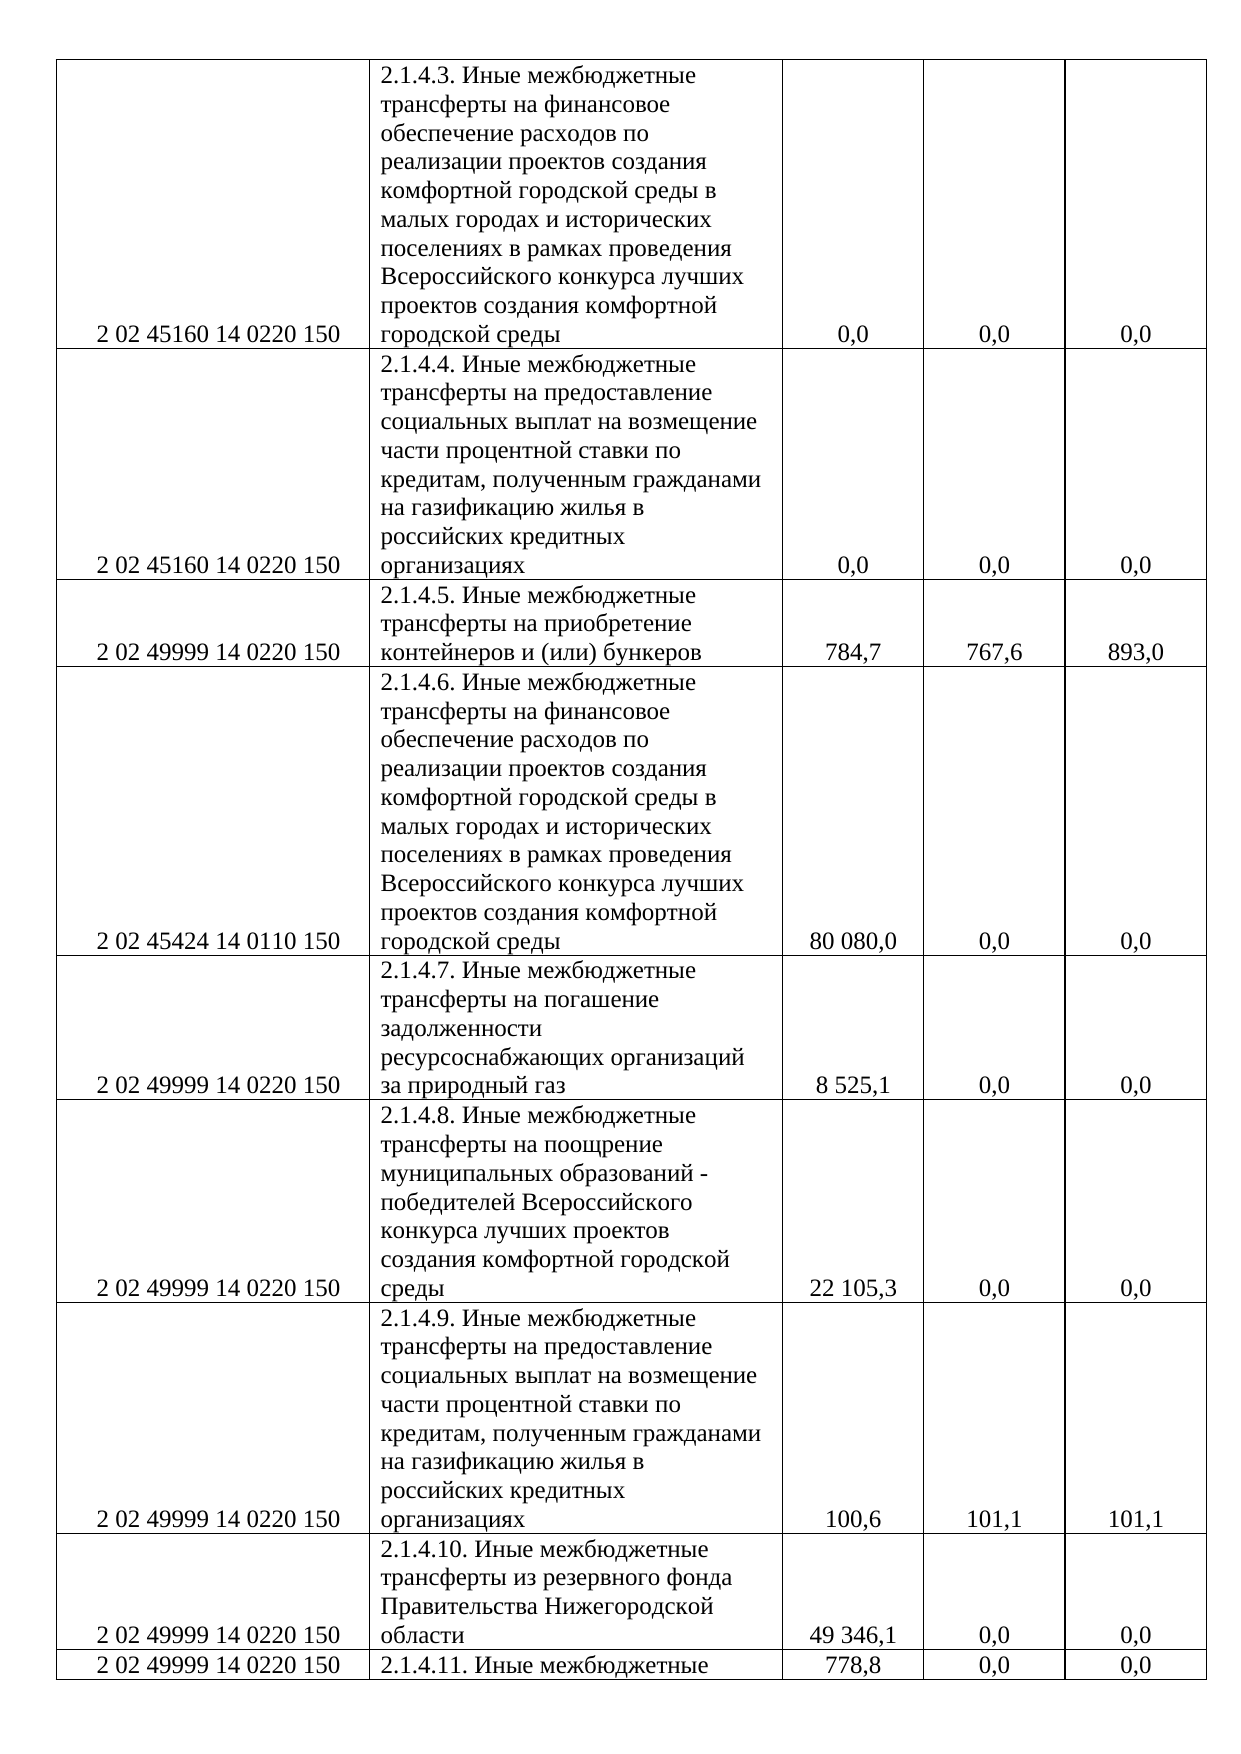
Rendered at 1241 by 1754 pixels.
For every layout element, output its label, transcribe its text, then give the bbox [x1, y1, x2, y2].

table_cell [57, 1650, 369, 1678]
table_cell 2 02 45424 14 0110 150 [57, 667, 369, 954]
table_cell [370, 1650, 782, 1678]
table_cell 2.1.4.6. Иные межбюджетные трансферты на финансовое обеспечение расходов по реализации проектов создания комфортной городской среды в малых городах и исторических поселениях в рамках проведения Всероссийского конкурса лучших проектов создания комфортной городской среды [370, 667, 782, 954]
table_cell 101,1 [924, 1303, 1064, 1533]
table_cell 8 525,1 [783, 956, 923, 1099]
table_cell 2 02 49999 14 0220 150 [57, 580, 369, 666]
table_cell 2.1.4.8. Иные межбюджетные трансферты на поощрение муниципальных образований - победителей Всероссийского конкурса лучших проектов создания комфортной городской среды [370, 1100, 782, 1302]
table_cell 100,6 [783, 1303, 923, 1533]
table_cell 0,0 [924, 60, 1064, 348]
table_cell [57, 1534, 369, 1649]
table_cell 2.1.4.4. Иные межбюджетные трансферты на предоставление социальных выплат на возмещение части процентной ставки по кредитам, полученным гражданами на газификацию жилья в российских кредитных организациях [370, 349, 782, 579]
table_cell 0,0 [1066, 1534, 1206, 1649]
table_cell 0,0 [924, 956, 1064, 1099]
table_cell 2 02 49999 14 0220 150 [57, 1100, 369, 1302]
table_cell 2 02 49999 14 0220 150 [57, 1303, 369, 1533]
table_cell 2.1.4.10. Иные межбюджетные трансферты из резервного фонда Правительства Нижегородской области [370, 1534, 782, 1649]
table_cell 2.1.4.3. Иные межбюджетные трансферты на финансовое обеспечение расходов по реализации проектов создания комфортной городской среды в малых городах и исторических поселениях в рамках проведения Всероссийского конкурса лучших проектов создания комфортной городской среды [370, 60, 782, 348]
table_cell 2.1.4.7. Иные межбюджетные трансферты на погашение задолженности ресурсоснабжающих организаций за природный газ [370, 956, 782, 1099]
table_cell 784,7 [783, 580, 923, 666]
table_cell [57, 60, 369, 348]
table_cell 893,0 [1066, 580, 1206, 666]
table_cell 22 105,3 [783, 1100, 923, 1302]
table_cell 2.1.4.9. Иные межбюджетные трансферты на предоставление социальных выплат на возмещение части процентной ставки по кредитам, полученным гражданами на газификацию жилья в российских кредитных организациях [370, 1303, 782, 1533]
table_cell 0,0 [783, 60, 923, 348]
table_cell 0,0 [924, 1100, 1064, 1302]
table_cell 49 346,1 [783, 1534, 923, 1649]
table_cell 0,0 [924, 667, 1064, 954]
table_cell 80 080,0 [783, 667, 923, 954]
table_cell 0,0 [783, 349, 923, 579]
table_cell 2 02 49999 14 0220 150 [57, 956, 369, 1099]
table_cell 778,8 [783, 1650, 923, 1678]
table_cell 0,0 [1066, 1100, 1206, 1302]
table_cell 0,0 [924, 1650, 1064, 1678]
table_cell 0,0 [1066, 60, 1206, 348]
table_cell 0,0 [1066, 349, 1206, 579]
table_cell 2 02 45160 14 0220 150 [57, 349, 369, 579]
table_cell 0,0 [924, 1534, 1064, 1649]
table_cell 2.1.4.5. Иные межбюджетные трансферты на приобретение контейнеров и (или) бункеров [370, 580, 782, 666]
table_cell 0,0 [1066, 1650, 1206, 1678]
table_cell 0,0 [1066, 956, 1206, 1099]
table_cell 0,0 [1066, 667, 1206, 954]
table_cell 101,1 [1066, 1303, 1206, 1533]
table_cell 767,6 [924, 580, 1064, 666]
table_cell 0,0 [924, 349, 1064, 579]
